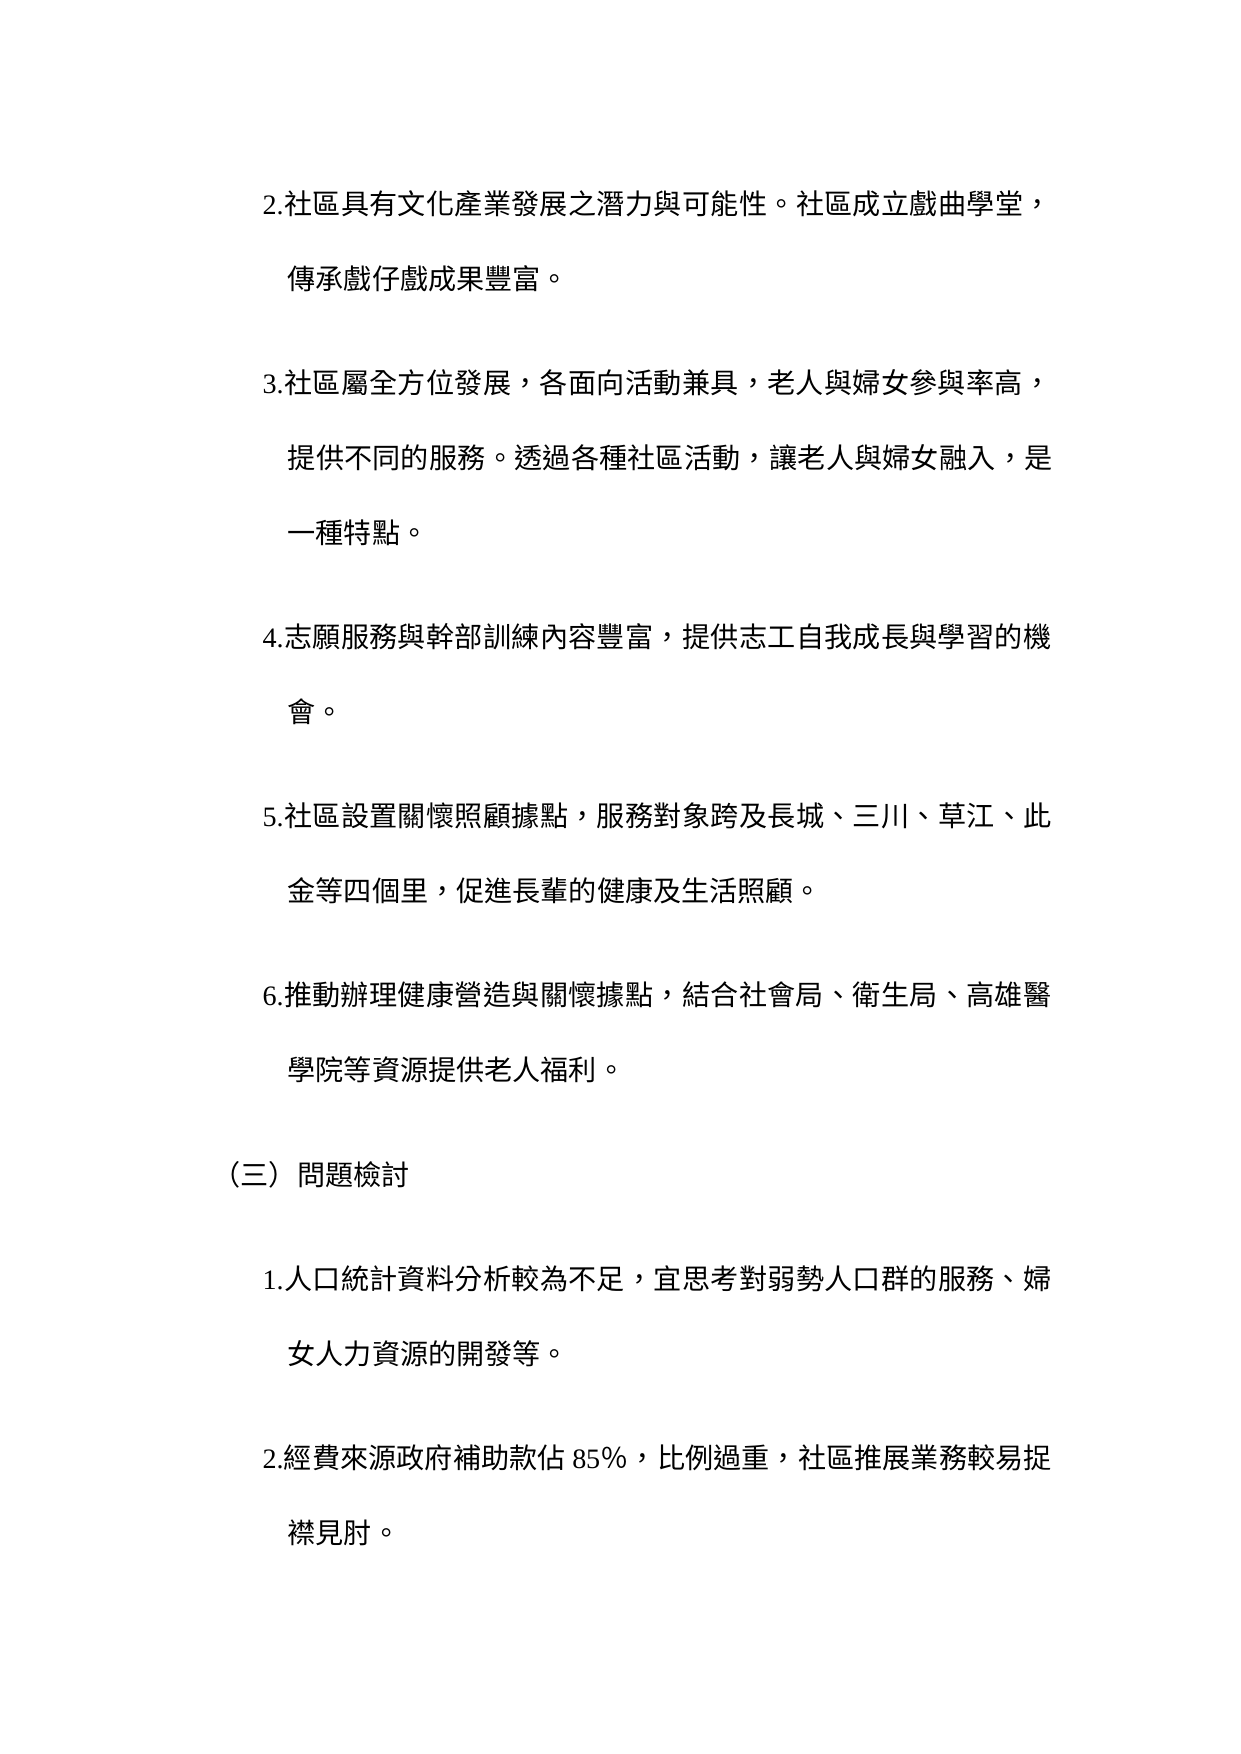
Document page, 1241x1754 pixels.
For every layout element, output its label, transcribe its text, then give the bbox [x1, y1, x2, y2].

text 2.社區具有文化產業發展之潛力與可能性。社區成立戲曲學堂，傳承戲仔戲成果豐富。 [262, 164, 1053, 314]
text 1.人口統計資料分析較為不足，宜思考對弱勢人口群的服務、婦女人力資源的開發等。 [262, 1239, 1053, 1389]
text （三）問題檢討 [187, 1135, 1053, 1210]
text 4.志願服務與幹部訓練內容豐富，提供志工自我成長與學習的機會。 [262, 598, 1053, 748]
text 2.經費來源政府補助款佔85％，比例過重，社區推展業務較易捉襟見肘。 [262, 1419, 1053, 1569]
text 6.推動辦理健康營造與關懷據點，結合社會局、衛生局、高雄醫學院等資源提供老人福利。 [262, 956, 1053, 1106]
text 3.社區屬全方位發展，各面向活動兼具，老人與婦女參與率高，提供不同的服務。透過各種社區活動，讓老人與婦女融入，是一種特點。 [262, 344, 1053, 569]
text 5.社區設置關懷照顧據點，服務對象跨及長城、三川、草江、此金等四個里，促進長輩的健康及生活照顧。 [262, 777, 1053, 927]
